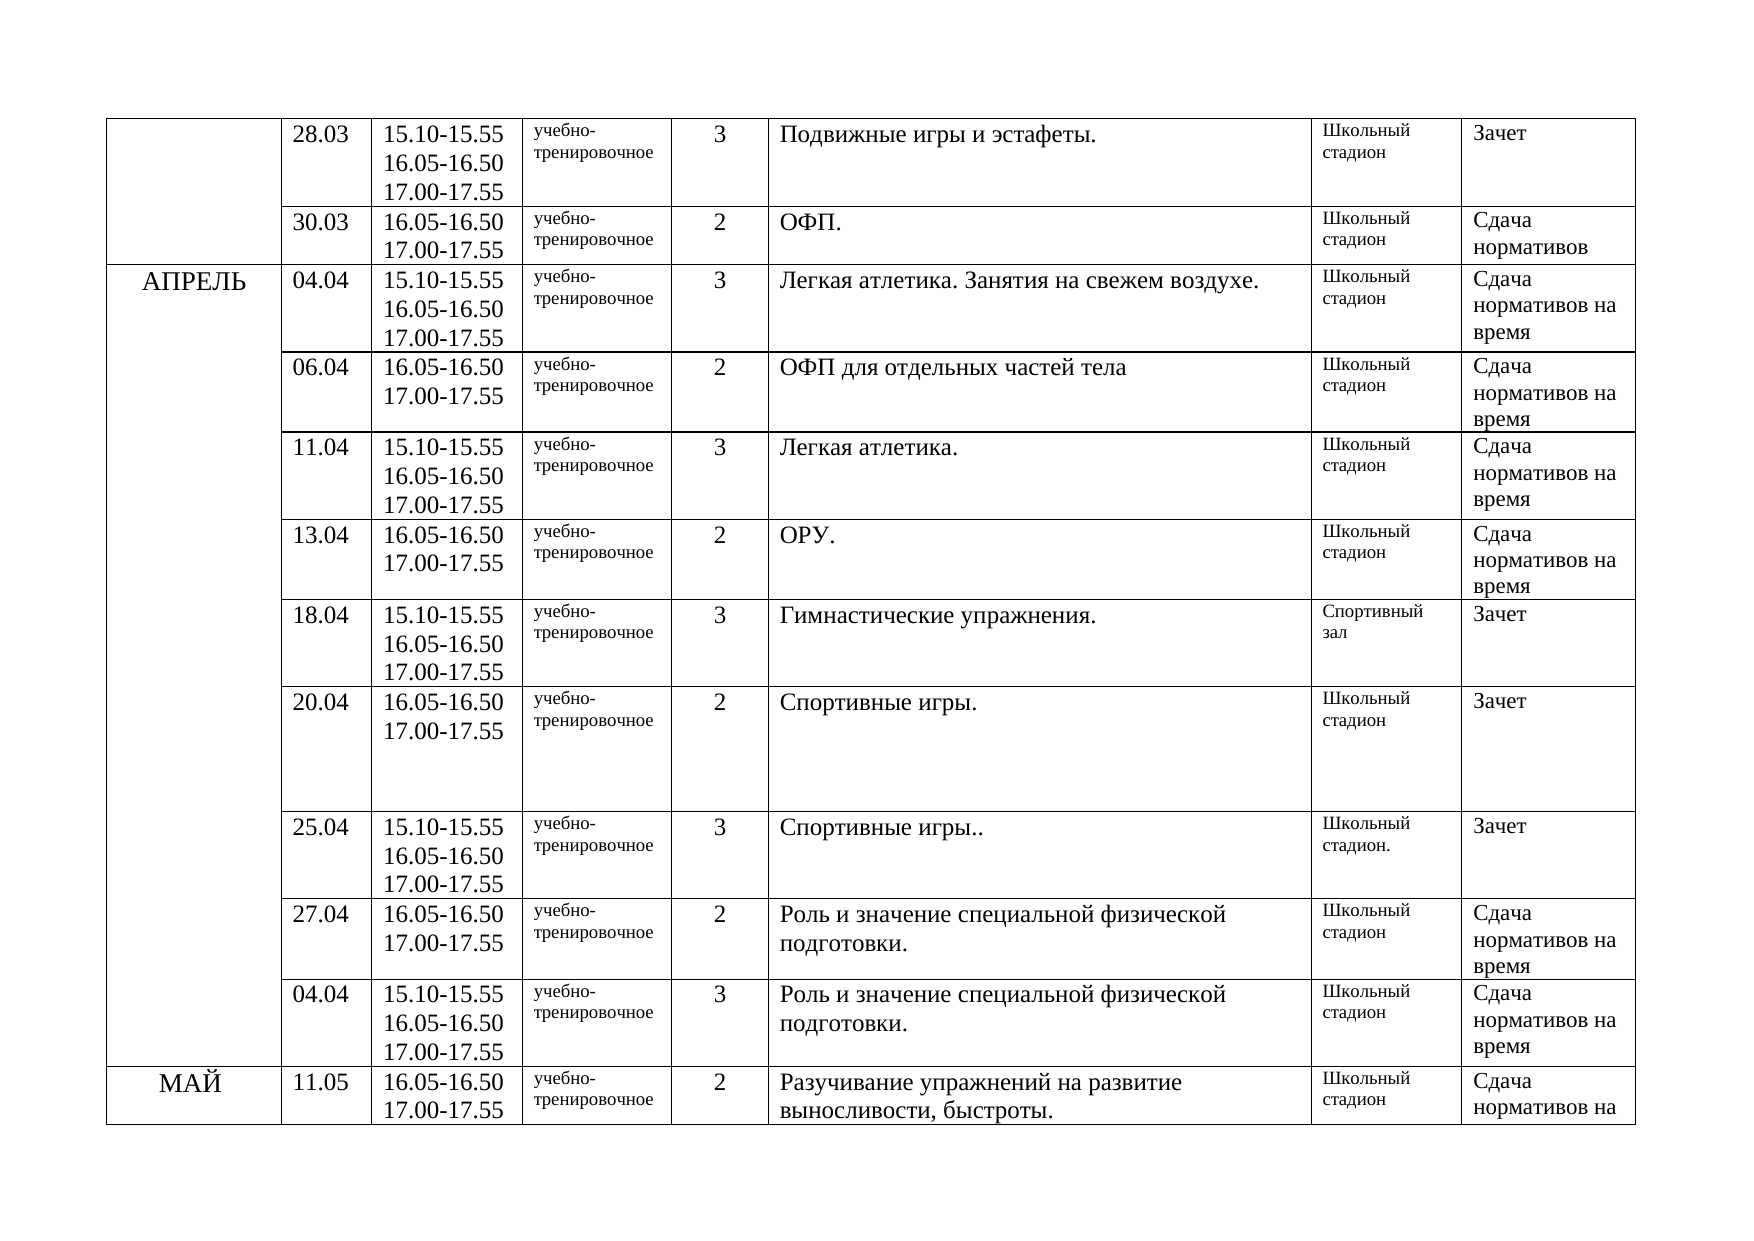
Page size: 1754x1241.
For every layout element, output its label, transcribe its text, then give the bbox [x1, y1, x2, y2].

table_cell 3 [672, 980, 768, 1066]
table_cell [523, 119, 671, 206]
table_cell МАЙ [107, 1067, 281, 1124]
table_cell Школьный стадион [1312, 899, 1461, 978]
table_cell Сдача нормативов на время [1462, 520, 1635, 599]
table_cell 2 [672, 899, 768, 978]
table_cell учебно-тренировочное [523, 207, 671, 264]
table_cell 16.05-16.50 17.00-17.55 [372, 687, 522, 811]
table_cell 15.10-15.55 16.05-16.50 17.00-17.55 [372, 600, 522, 686]
table_cell Школьный стадион [1312, 520, 1461, 599]
table_cell Сдача нормативов на время [1462, 265, 1635, 351]
table_cell 04.04 [282, 980, 371, 1066]
table_cell учебно-тренировочное [523, 265, 671, 351]
table_cell 18.04 [282, 600, 371, 686]
table_cell 15.10-15.55 16.05-16.50 17.00-17.55 [372, 119, 522, 206]
table_cell 2 [672, 520, 768, 599]
table_cell Сдача нормативов на время [1462, 353, 1635, 431]
table_cell 2 [672, 207, 768, 264]
table_cell Спортивные игры.. [769, 812, 1311, 898]
table_cell Зачет [1462, 687, 1635, 811]
table_cell учебно-тренировочное [523, 687, 671, 811]
table_cell учебно-тренировочное [523, 353, 671, 431]
table_cell 3 [672, 265, 768, 351]
table_cell 11.05 [282, 1067, 371, 1124]
table_cell Школьный стадион [1312, 1067, 1461, 1124]
table_cell учебно-тренировочное [523, 899, 671, 978]
table_cell Зачет [1462, 812, 1635, 898]
table_cell АПРЕЛЬ [107, 265, 281, 1066]
table_cell учебно-тренировочное [523, 812, 671, 898]
table_cell 28.03 [282, 119, 371, 206]
table_cell Подвижные игры и эстафеты. [769, 119, 1311, 206]
table_cell 15.10-15.55 16.05-16.50 17.00-17.55 [372, 433, 522, 519]
table_cell Школьный стадион [1312, 353, 1461, 431]
table_cell Школьный стадион [1312, 687, 1461, 811]
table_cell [769, 1067, 1311, 1124]
table_cell 27.04 [282, 899, 371, 978]
table_cell Роль и значение специальной физической подготовки. [769, 899, 1311, 978]
table_cell 16.05-16.50 17.00-17.55 [372, 353, 522, 431]
table_cell 2 [672, 353, 768, 431]
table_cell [1462, 1067, 1635, 1124]
table_cell ОФП для отдельных частей тела [769, 353, 1311, 431]
table_cell Школьный стадион [1312, 980, 1461, 1066]
table_cell Спортивные игры. [769, 687, 1311, 811]
table_cell 16.05-16.50 17.00-17.55 [372, 520, 522, 599]
table_cell Зачет [1462, 119, 1635, 206]
table_cell учебно-тренировочное [523, 520, 671, 599]
table_cell Школьный стадион [1312, 207, 1461, 264]
table_cell Легкая атлетика. [769, 433, 1311, 519]
table_cell учебно-тренировочное [523, 433, 671, 519]
table_cell 16.05-16.50 17.00-17.55 [372, 899, 522, 978]
table_cell 25.04 [282, 812, 371, 898]
table_cell 3 [672, 600, 768, 686]
table_cell Роль и значение специальной физической подготовки. [769, 980, 1311, 1066]
table_cell ОРУ. [769, 520, 1311, 599]
table_cell Легкая атлетика. Занятия на свежем воздухе. [769, 265, 1311, 351]
table_cell учебно-тренировочное [523, 600, 671, 686]
table_cell Сдача нормативов [1462, 207, 1635, 264]
table_cell Сдача нормативов на время [1462, 433, 1635, 519]
table_cell 2 [672, 1067, 768, 1124]
table_cell 15.10-15.55 16.05-16.50 17.00-17.55 [372, 812, 522, 898]
table_cell 2 [672, 687, 768, 811]
table_cell Сдача нормативов на время [1462, 899, 1635, 978]
table_cell ОФП. [769, 207, 1311, 264]
table_cell Школьный стадион. [1312, 812, 1461, 898]
table_cell Гимнастические упражнения. [769, 600, 1311, 686]
table_cell 3 [672, 812, 768, 898]
table_cell Зачет [1462, 600, 1635, 686]
table_cell Спортивный зал [1312, 600, 1461, 686]
table_cell Сдача нормативов на время [1462, 980, 1635, 1066]
table_cell Школьный стадион [1312, 265, 1461, 351]
table_cell Школьный стадион [1312, 433, 1461, 519]
table_cell 30.03 [282, 207, 371, 264]
table_cell 04.04 [282, 265, 371, 351]
table_cell учебно-тренировочное [523, 980, 671, 1066]
table_cell 15.10-15.55 16.05-16.50 17.00-17.55 [372, 980, 522, 1066]
table_cell Школьный стадион [1312, 119, 1461, 206]
table_cell 13.04 [282, 520, 371, 599]
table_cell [372, 1067, 522, 1124]
table_cell 20.04 [282, 687, 371, 811]
table_cell 11.04 [282, 433, 371, 519]
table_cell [523, 1067, 671, 1124]
table_cell 3 [672, 433, 768, 519]
table_cell 16.05-16.50 17.00-17.55 [372, 207, 522, 264]
table_cell 3 [672, 119, 768, 206]
table_cell 06.04 [282, 353, 371, 431]
table_cell 15.10-15.55 16.05-16.50 17.00-17.55 [372, 265, 522, 351]
